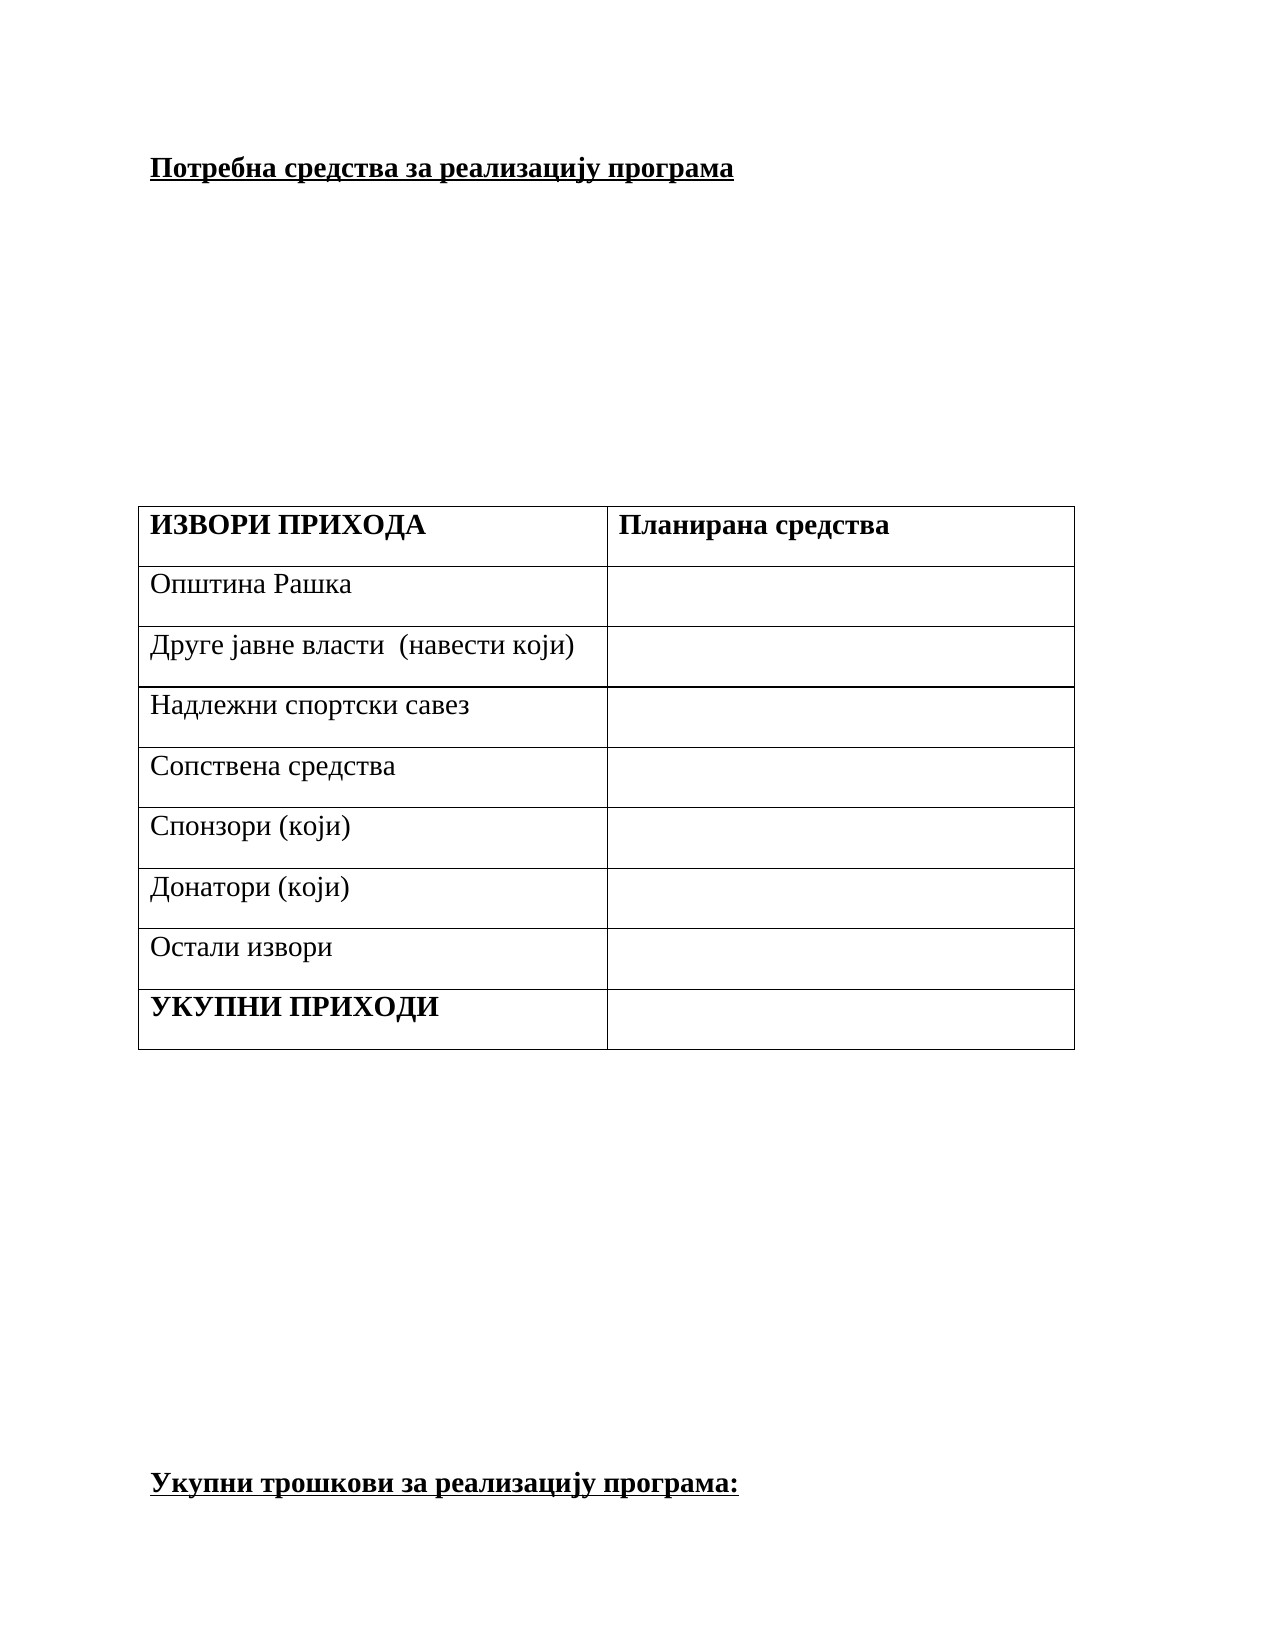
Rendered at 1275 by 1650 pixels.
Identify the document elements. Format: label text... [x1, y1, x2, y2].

table_cell Друге јавне власти (навести који) [139, 627, 607, 686]
table_cell [608, 808, 1074, 868]
table_cell Спонзори (који) [139, 808, 607, 868]
text Потребна средства за реализацију програма [150, 150, 1125, 183]
table_cell [608, 869, 1074, 928]
table_cell Донатори (који) [139, 869, 607, 928]
table_cell [608, 627, 1074, 686]
table_cell [608, 990, 1074, 1049]
table_cell УКУПНИ ПРИХОДИ [139, 990, 607, 1049]
table_cell Надлежни спортски савез [139, 688, 607, 747]
table_cell Остали извори [139, 929, 607, 988]
table_cell [608, 688, 1074, 747]
table_header ИЗВОРИ ПРИХОДА [139, 507, 607, 566]
table_cell [608, 748, 1074, 807]
table_cell [608, 929, 1074, 988]
table_cell Општина Рашка [139, 567, 607, 626]
table_header Планирана средства [608, 507, 1074, 566]
table_cell [608, 567, 1074, 626]
table_cell Сопствена средства [139, 748, 607, 807]
text Укупни трошкови за реализацију програма: [150, 1466, 1125, 1499]
